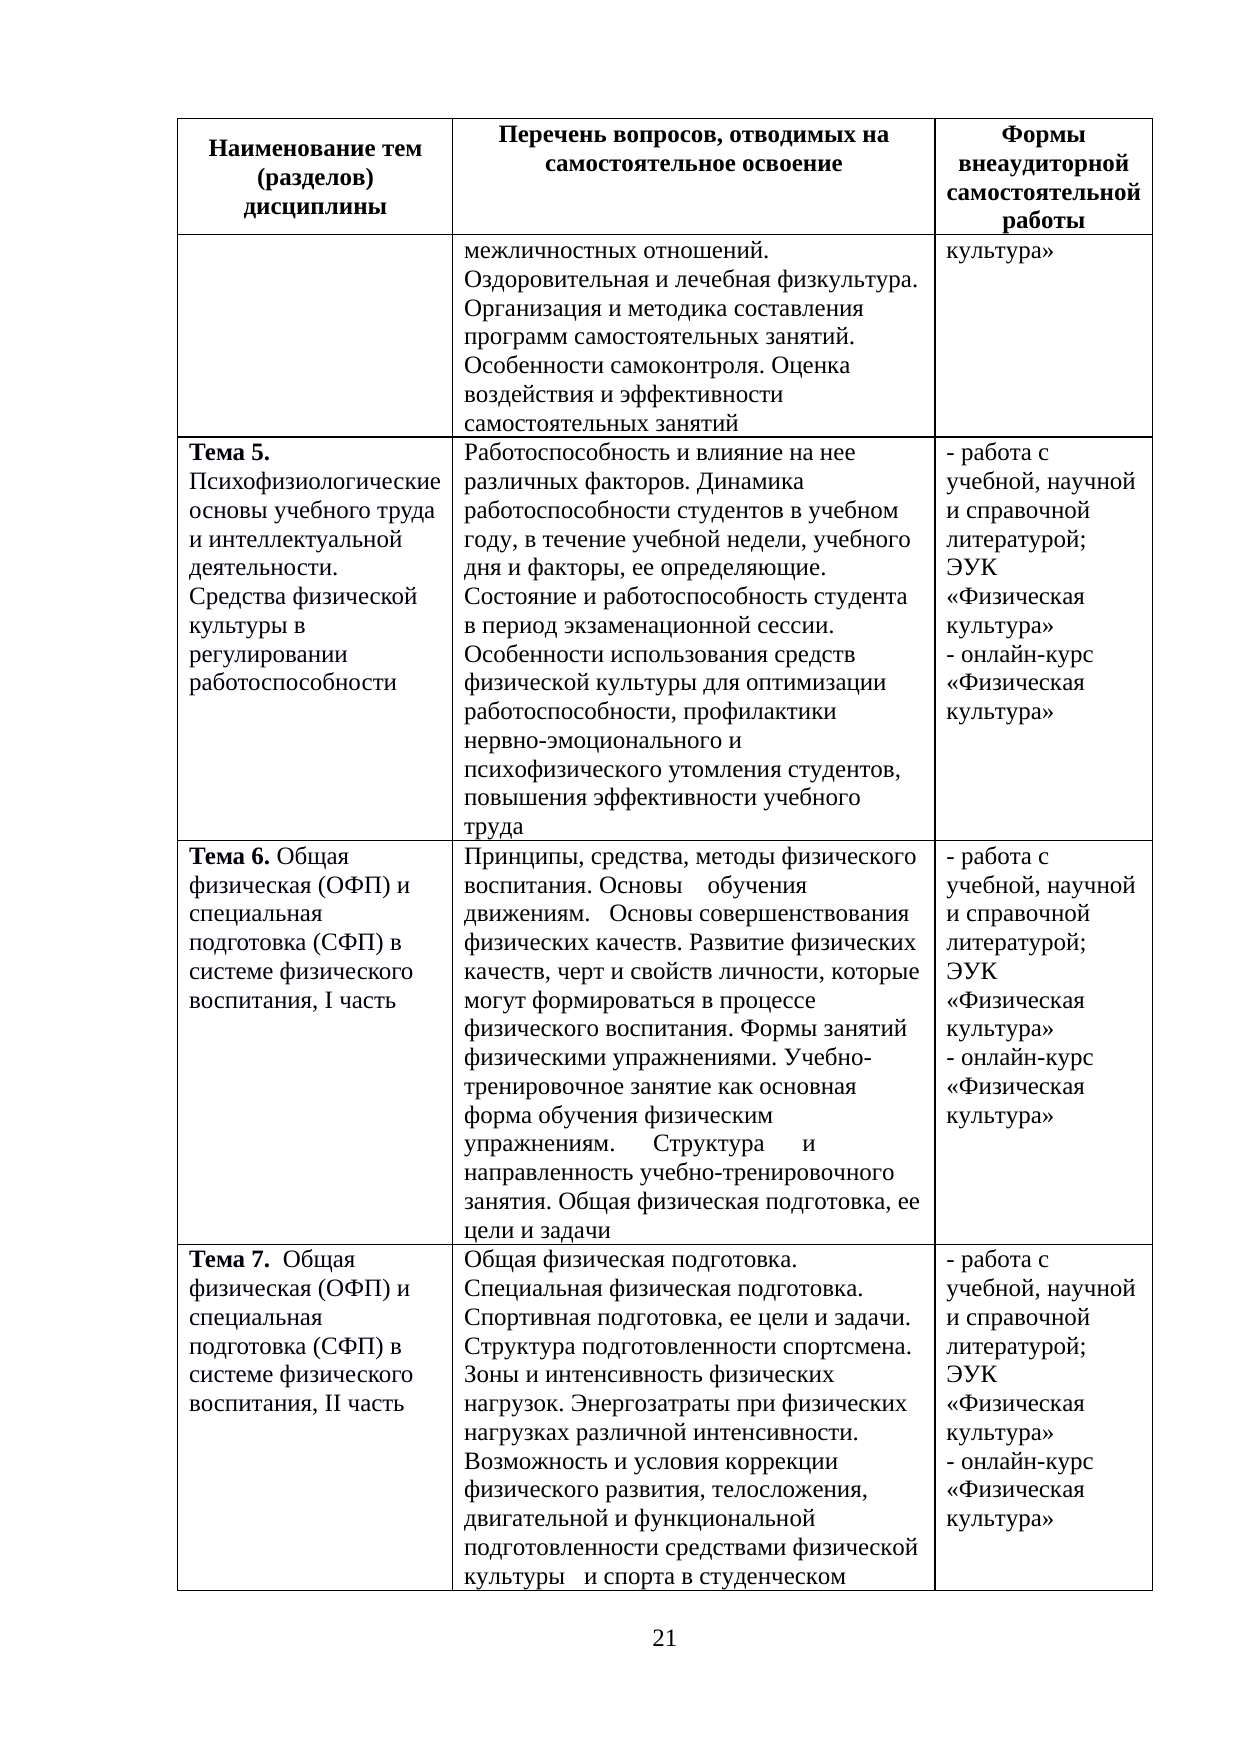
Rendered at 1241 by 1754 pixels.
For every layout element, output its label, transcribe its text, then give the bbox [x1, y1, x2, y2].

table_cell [178, 1245, 452, 1589]
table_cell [936, 1245, 1152, 1589]
table_header Наименование тем (разделов) дисциплины [178, 119, 452, 234]
table_cell - работа с учебной, научной и справочной литературой; ЭУК «Физическая культура» - онлайн-курс «Физическая культура» [936, 438, 1152, 840]
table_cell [936, 235, 1152, 436]
table_cell - работа с учебной, научной и справочной литературой; ЭУК «Физическая культура» - онлайн-курс «Физическая культура» [936, 841, 1152, 1243]
table_header Перечень вопросов, отводимых на самостоятельное освоение [453, 119, 934, 234]
table_cell Тема 5. Психофизиологические основы учебного труда и интеллектуальной деятельности. Средства физической культуры в регулировании работоспособности [178, 438, 452, 840]
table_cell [453, 235, 934, 436]
table_cell Тема 6. Общая физическая (ОФП) и специальная подготовка (СФП) в системе физического воспитания, I часть [178, 841, 452, 1243]
table_cell Работоспособность и влияние на нее различных факторов. Динамика работоспособности студентов в учебном году, в течение учебной недели, учебного дня и факторы, ее определяющие. Состояние и работоспособность студента в период экзаменационной сессии. Особенности использования средств физической культуры для оптимизации работоспособности, профилактики нервно-эмоционального и психофизического утомления студентов, повышения эффективности учебного труда [453, 438, 934, 840]
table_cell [453, 1245, 934, 1589]
table_header Формы внеаудиторной самостоятельной работы [936, 119, 1152, 234]
table_cell Принципы, средства, методы физического воспитания. Основы обучения движениям. Основы совершенствования физических качеств. Развитие физических качеств, черт и свойств личности, которые могут формироваться в процессе физического воспитания. Формы занятий физическими упражнениями. Учебно-тренировочное занятие как основная форма обучения физическим упражнениям. Структура и направленность учебно-тренировочного занятия. Общая физическая подготовка, ее цели и задачи [453, 841, 934, 1243]
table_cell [178, 235, 452, 436]
